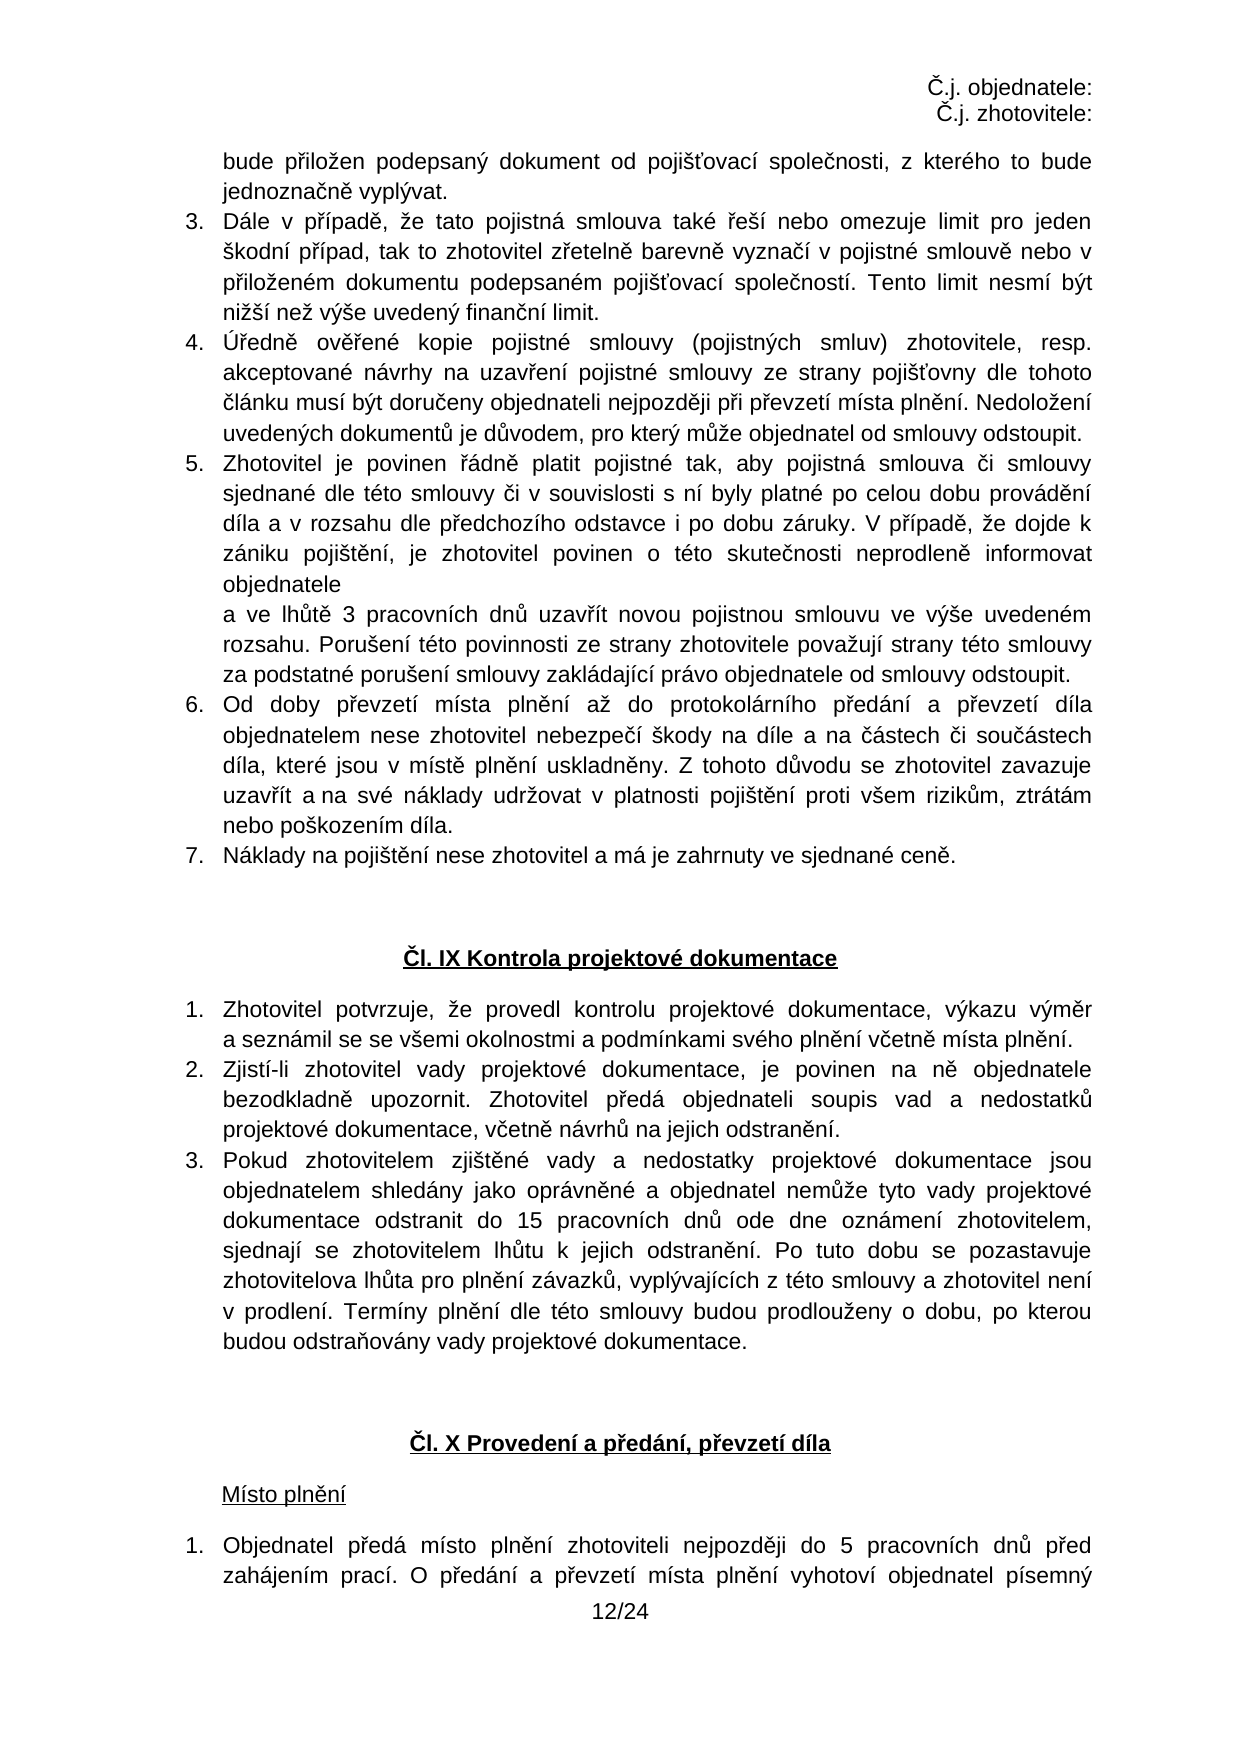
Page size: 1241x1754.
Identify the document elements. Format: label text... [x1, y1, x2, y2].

list Úředně ověřené kopie pojistné smlouvy (pojistných smluv) zhotovitele, resp. akceptované návrhy na uzavření pojistné smlouvy ze strany pojišťovny dle tohoto článku musí být doručeny objednateli nejpozději při převzetí místa plnění. Nedoložení uvedených dokumentů je důvodem, pro který může objednatel od smlouvy odstoupit. [185, 329, 1093, 446]
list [185, 1532, 1093, 1588]
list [185, 148, 1093, 204]
list Od doby převzetí místa plnění až do protokolárního předání a převzetí díla objednatelem nese zhotovitel nebezpečí škody na díle a na částech či součástech díla, které jsou v místě plnění uskladněny. Z tohoto důvodu se zhotovitel zavazuje uzavřít a na své náklady udržovat v platnosti pojištění proti všem rizikům, ztrátám nebo poškozením díla. [185, 691, 1093, 838]
list Zhotovitel potvrzuje, že provedl kontrolu projektové dokumentace, výkazu výměr a seznámil se se všemi okolnostmi a podmínkami svého plnění včetně místa plnění. [185, 996, 1093, 1052]
text Čl. X Provedení a předání, převzetí díla [148, 1430, 1093, 1456]
list Zhotovitel je povinen řádně platit pojistné tak, aby pojistná smlouva či smlouvy sjednané dle této smlouvy či v souvislosti s ní byly platné po celou dobu provádění díla a v rozsahu dle předchozího odstavce i po dobu záruky. V případě, že dojde k zániku pojištění, je zhotovitel povinen o této skutečnosti neprodleně informovat objednatele a ve lhůtě 3 pracovních dnů uzavřít novou pojistnou smlouvu ve výše uvedeném rozsahu. Porušení této povinnosti ze strany zhotovitele považují strany této smlouvy za podstatné porušení smlouvy zakládající právo objednatele od smlouvy odstoupit. [185, 450, 1093, 687]
text Čl. IX Kontrola projektové dokumentace [148, 944, 1093, 971]
list Dále v případě, že tato pojistná smlouva také řeší nebo omezuje limit pro jeden škodní případ, tak to zhotovitel zřetelně barevně vyznačí v pojistné smlouvě nebo v přiloženém dokumentu podepsaném pojišťovací společností. Tento limit nesmí být nižší než výše uvedený finanční limit. [185, 208, 1093, 325]
list Pokud zhotovitelem zjištěné vady a nedostatky projektové dokumentace jsou objednatelem shledány jako oprávněné a objednatel nemůže tyto vady projektové dokumentace odstranit do 15 pracovních dnů ode dne oznámení zhotovitelem, sjednají se zhotovitelem lhůtu k jejich odstranění. Po tuto dobu se pozastavuje zhotovitelova lhůta pro plnění závazků, vyplývajících z této smlouvy a zhotovitel není v prodlení. Termíny plnění dle této smlouvy budou prodlouženy o dobu, po kterou budou odstraňovány vady projektové dokumentace. [185, 1147, 1093, 1354]
list Zjistí-li zhotovitel vady projektové dokumentace, je povinen na ně objednatele bezodkladně upozornit. Zhotovitel předá objednateli soupis vad a nedostatků projektové dokumentace, včetně návrhů na jejich odstranění. [185, 1056, 1093, 1143]
list Náklady na pojištění nese zhotovitel a má je zahrnuty ve sjednané ceně. [185, 842, 1093, 869]
text Místo plnění [148, 1481, 1093, 1507]
